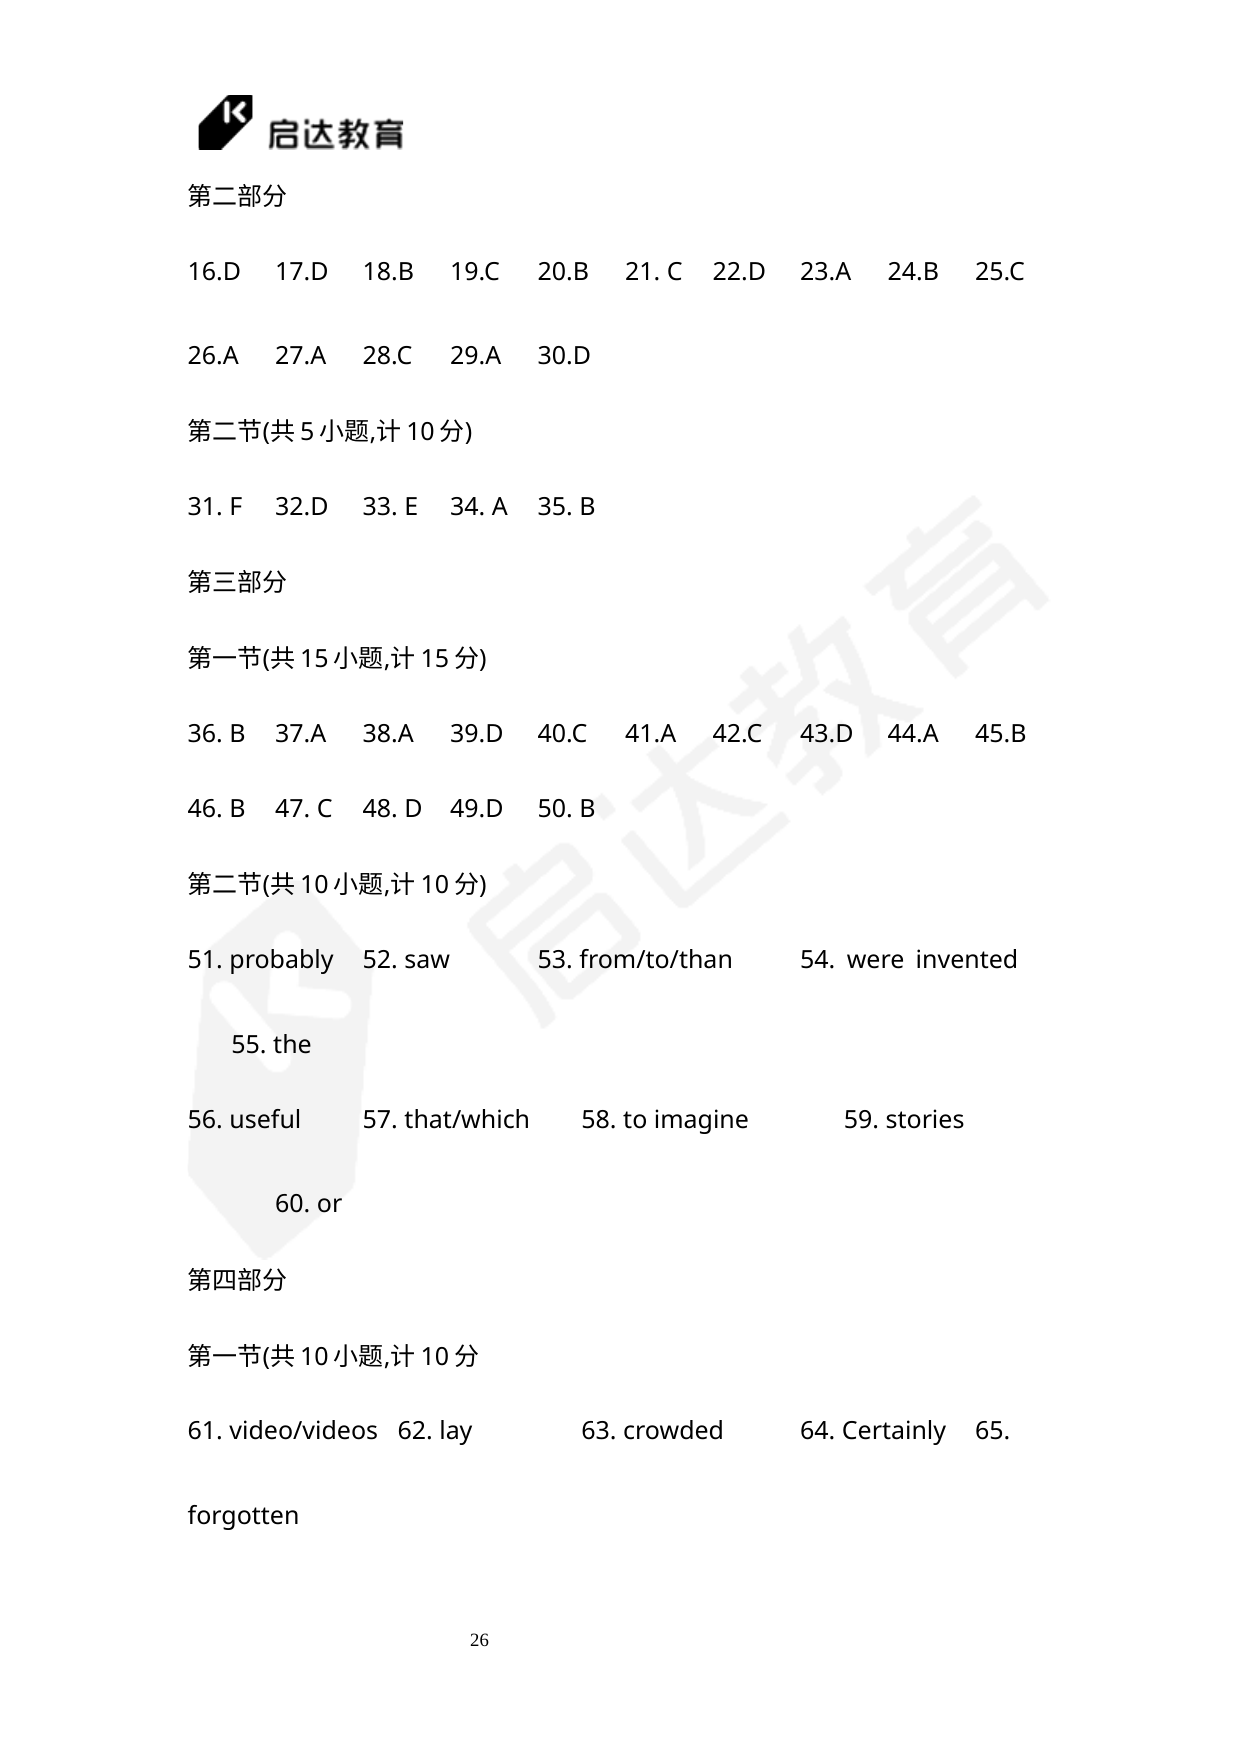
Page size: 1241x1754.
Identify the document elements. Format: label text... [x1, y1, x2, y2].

text 36. B 37.A 38.A 39.D 40.C 41.A 42.C 43.D 44.A 45.B [187, 700, 1053, 765]
text 第四部分 [187, 1246, 1053, 1311]
text 第三部分 [187, 548, 1053, 613]
text 51. probably 52. saw 53. from/to/than 54. were invented 55. the [187, 926, 1053, 1076]
text 56. useful 57. that/which 58. to imagine 59. stories 60. or [187, 1086, 1053, 1236]
text 第一节(共15小题,计15分) [187, 624, 1053, 689]
text 第二节(共10小题,计10分) [187, 851, 1053, 916]
picture [198, 95, 404, 150]
text 61. video/videos 62. lay 63. crowded 64. Certainly 65. forgotten [187, 1397, 1053, 1547]
text 第一节(共10小题,计10分 [187, 1322, 1053, 1387]
text 第二节(共5小题,计10分) [187, 397, 1053, 462]
text 31. F 32.D 33. E 34. A 35. B [187, 473, 1053, 538]
text 第二部分 [187, 162, 1053, 227]
text 46. B 47. C 48. D 49.D 50. B [187, 775, 1053, 840]
text 16.D 17.D 18.B 19.C 20.B 21. C 22.D 23.A 24.B 25.C 26.A 27.A 28.C 29.A 30.D [187, 238, 1053, 387]
